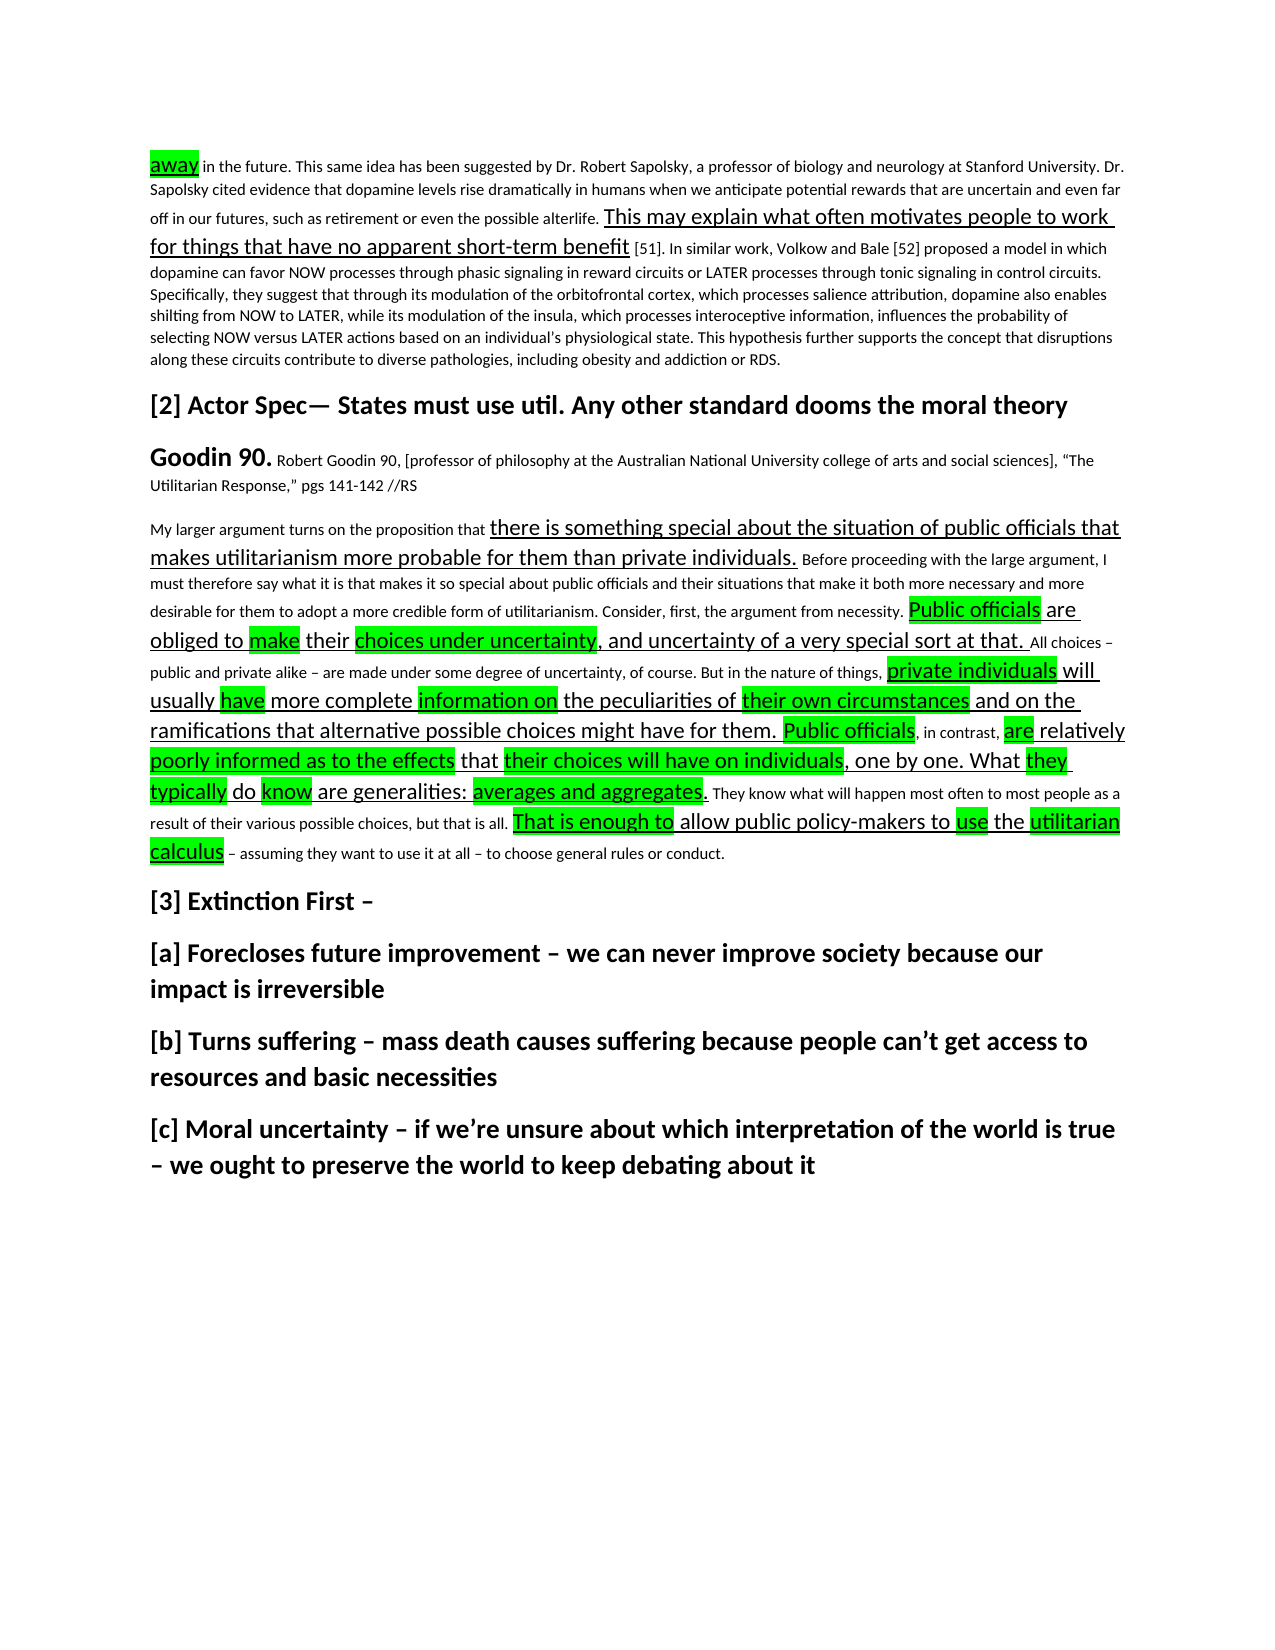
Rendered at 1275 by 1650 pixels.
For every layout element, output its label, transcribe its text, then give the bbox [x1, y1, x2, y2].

text [2] Actor Spec— States must use util. Any other standard dooms the moral theory [150, 388, 1125, 421]
text Goodin 90. Robert Goodin 90, [professor of philosophy at the Australian National University college of arts and social sciences], “The Utilitarian Response,” pgs 141-142 //RS [150, 440, 1125, 495]
text [3] Extinction First – [150, 884, 1125, 917]
text My larger argument turns on the proposition that there is something special about the situation of public officials that makes utilitarianism more probable for them than private individuals. Before proceeding with the large argument, I must therefore say what it is that makes it so special about public officials and their situations that make it both more necessary and more desirable for them to adopt a more credible form of utilitarianism. Consider, first, the argument from necessity. Public officials are obliged to make their choices under uncertainty, and uncertainty of a very special sort at that. All choices – public and private alike – are made under some degree of uncertainty, of course. But in the nature of things, private individuals will usually have more complete information on the peculiarities of their own circumstances and on the ramifications that alternative possible choices might have for them. Public officials, in contrast, are relatively poorly informed as to the effects that their choices will have on individuals, one by one. What they typically do know are generalities: averages and aggregates. They know what will happen most often to most people as a result of their various possible choices, but that is all. That is enough to allow public policy-makers to use the utilitarian calculus – assuming they want to use it at all – to choose general rules or conduct. [150, 513, 1125, 865]
text [a] Forecloses future improvement – we can never improve society because our impact is irreversible [150, 936, 1125, 1005]
text [b] Turns suffering – mass death causes suffering because people can’t get access to resources and basic necessities [150, 1024, 1125, 1093]
text [c] Moral uncertainty – if we’re unsure about which interpretation of the world is true – we ought to preserve the world to keep debating about it [150, 1112, 1125, 1181]
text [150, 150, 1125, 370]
